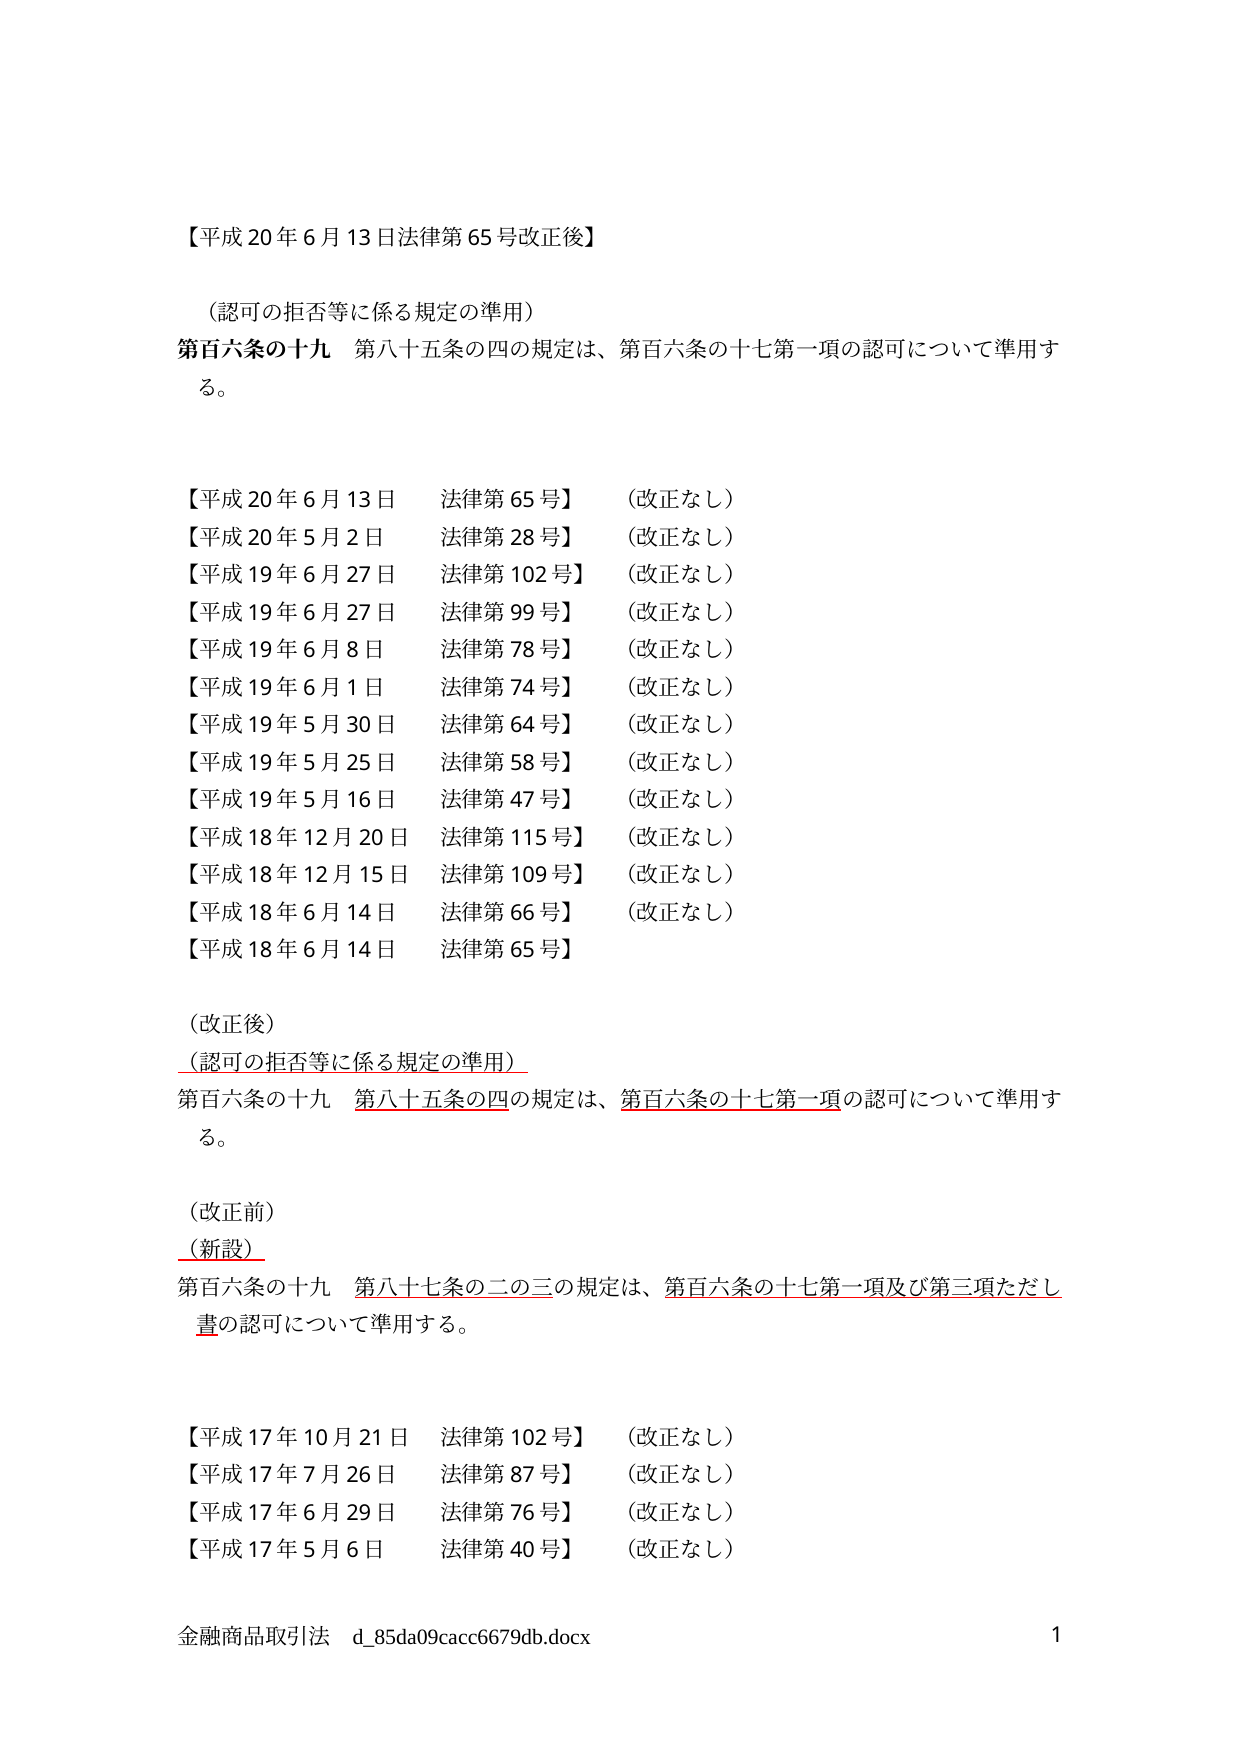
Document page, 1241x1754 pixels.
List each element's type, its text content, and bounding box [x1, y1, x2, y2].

text 【平成17年6月29日 法律第76号】 （改正なし） [177, 1492, 1063, 1529]
text 【平成18年6月14日 法律第65号】 [177, 929, 1063, 967]
text 【平成19年5月30日 法律第64号】 （改正なし） [177, 704, 1063, 742]
text 【平成18年12月15日 法律第109号】 （改正なし） [177, 854, 1063, 892]
text 【平成20年6月13日法律第65号改正後】 [177, 217, 1063, 254]
text 【平成19年5月25日 法律第58号】 （改正なし） [177, 742, 1063, 779]
text 第百六条の十九 第八十五条の四の規定は、第百六条の十七第一項の認可について準用する。 [177, 1079, 1063, 1154]
text 【平成20年6月13日 法律第65号】 （改正なし） [177, 479, 1063, 517]
text （認可の拒否等に係る規定の準用） [196, 292, 1063, 329]
text （新設） [177, 1229, 1063, 1267]
text （認可の拒否等に係る規定の準用） [177, 1042, 1063, 1079]
text （改正後） [177, 1004, 1063, 1042]
text 【平成19年6月27日 法律第99号】 （改正なし） [177, 592, 1063, 629]
text 【平成19年6月27日 法律第102号】 （改正なし） [177, 554, 1063, 592]
text 【平成19年6月1日 法律第74号】 （改正なし） [177, 667, 1063, 704]
text 第百六条の十九 第八十七条の二の三の規定は、第百六条の十七第一項及び第三項ただし書の認可について準用する。 [177, 1267, 1063, 1342]
text 【平成18年6月14日 法律第66号】 （改正なし） [177, 892, 1063, 929]
text 【平成19年5月16日 法律第47号】 （改正なし） [177, 779, 1063, 817]
text 【平成17年7月26日 法律第87号】 （改正なし） [177, 1454, 1063, 1492]
text 【平成17年5月6日 法律第40号】 （改正なし） [177, 1529, 1063, 1567]
text （改正前） [177, 1192, 1063, 1229]
text 第百六条の十九 第八十五条の四の規定は、第百六条の十七第一項の認可について準用する。 [177, 329, 1063, 404]
text 【平成20年5月2日 法律第28号】 （改正なし） [177, 517, 1063, 554]
text 【平成17年10月21日 法律第102号】 （改正なし） [177, 1417, 1063, 1454]
text 【平成19年6月8日 法律第78号】 （改正なし） [177, 629, 1063, 667]
text 【平成18年12月20日 法律第115号】 （改正なし） [177, 817, 1063, 854]
